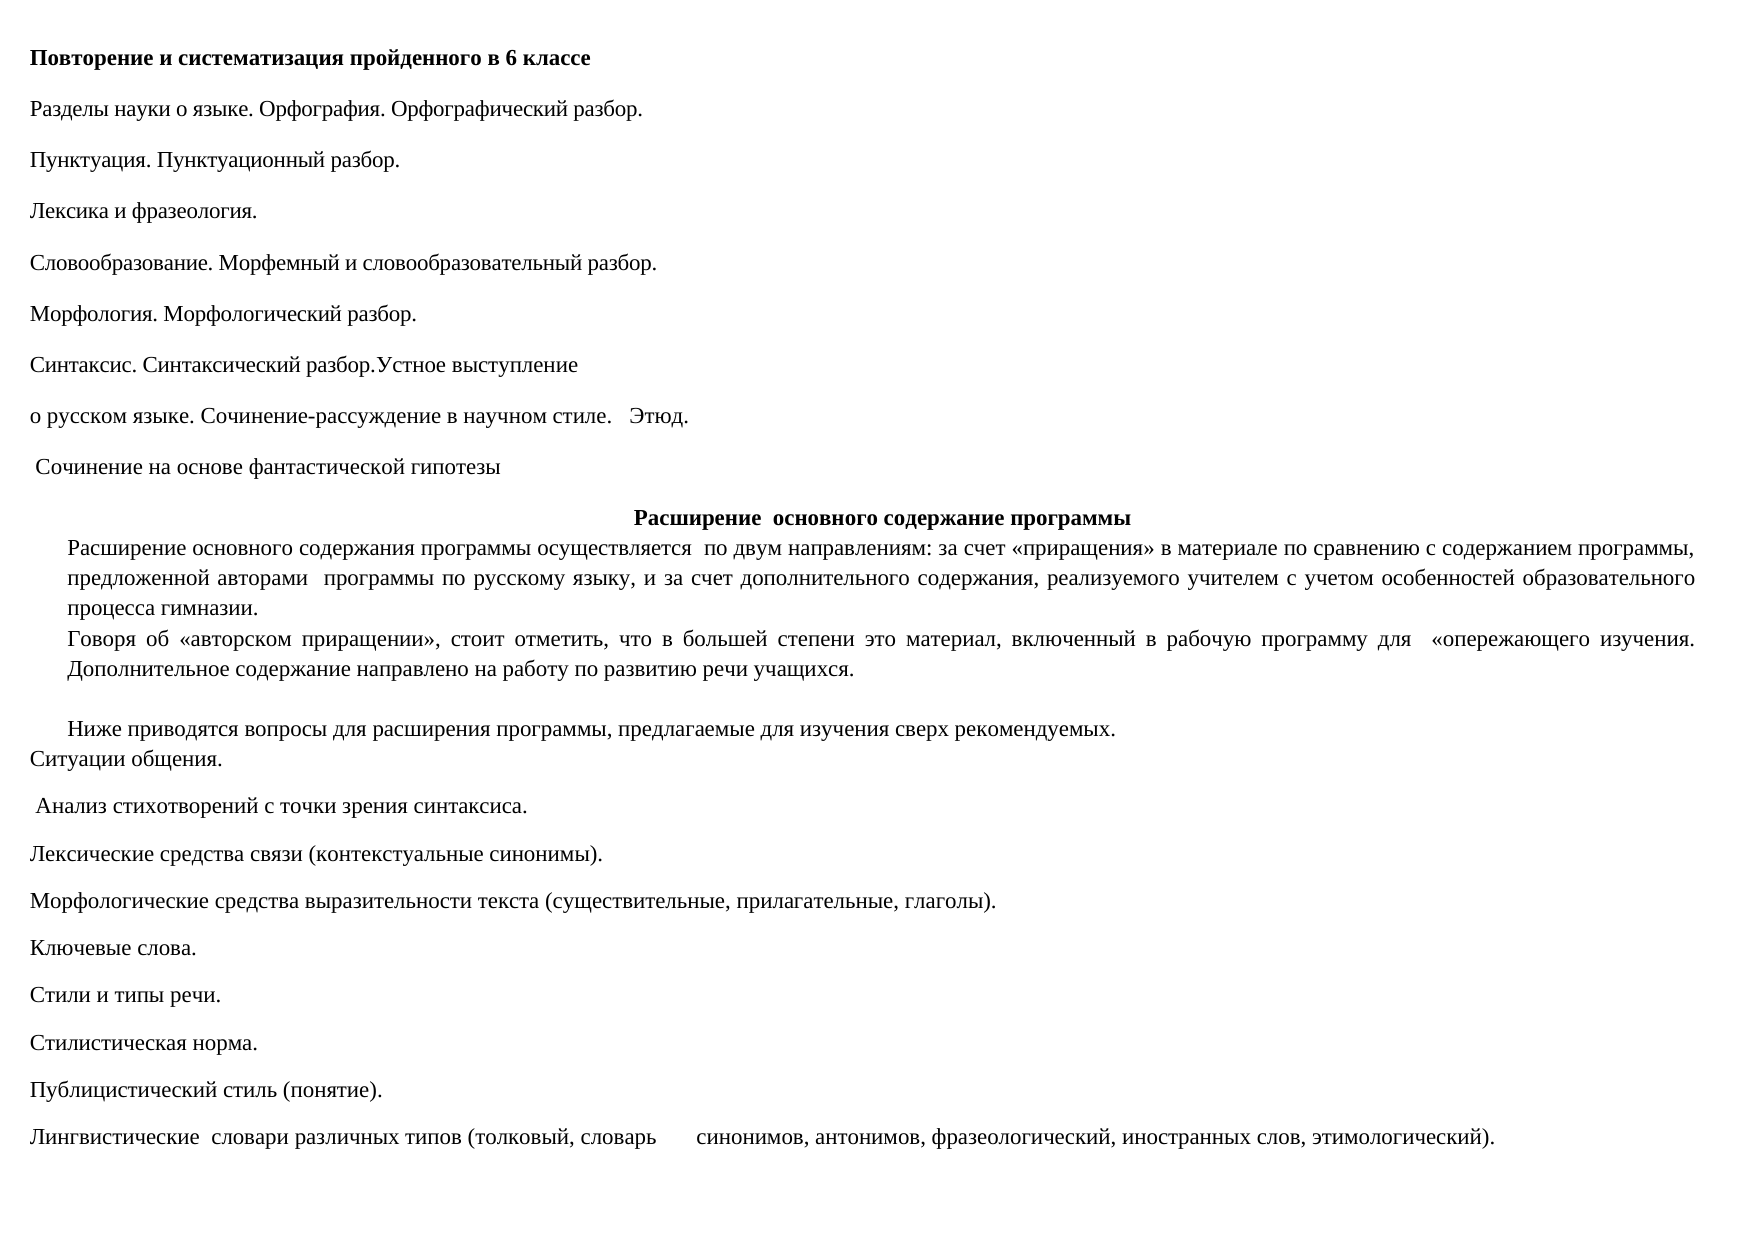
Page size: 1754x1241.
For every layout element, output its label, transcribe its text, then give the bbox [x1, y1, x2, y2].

text Ключевые слова. [29, 934, 1698, 961]
list Говоря об «авторском приращении», стоит отметить, что в большей степени это материал, включенный в рабочую программу для «опережающего изучения. Дополнительное содержание направлено на работу по развитию речи учащихся. [67, 624, 1698, 681]
text Публицистический стиль (понятие). [29, 1076, 1698, 1102]
text Лингвистические словари различных типов (толковый, словарь синонимов, антонимов, фразеологический, иностранных слов, этимологический). [29, 1123, 1698, 1149]
text Стили и типы речи. [29, 981, 1698, 1008]
text Стилистическая норма. [29, 1028, 1698, 1055]
text Лексические средства связи (контекстуальные синонимы). [29, 840, 1698, 866]
text Повторение и систематизация пройденного в 6 классе [29, 44, 1698, 71]
text Сочинение на основе фантастической гипотезы [29, 453, 1698, 479]
text Синтаксис. Синтаксический разбор.Устное выступление [29, 351, 1698, 377]
text Разделы науки о языке. Орфография. Орфографический разбор. [29, 95, 1698, 122]
list Ниже приводятся вопросы для расширения программы, предлагаемые для изучения сверх рекомендуемых. [67, 715, 1698, 742]
list Расширение основного содержания программы осуществляется по двум направлениям: за счет «приращения» в материале по сравнению с содержанием программы, предложенной авторами программы по русскому языку, и за счет дополнительного содержания, реализуемого учителем с учетом особенностей образовательного процесса гимназии. [67, 534, 1698, 621]
text Анализ стихотворений с точки зрения синтаксиса. [29, 793, 1698, 819]
text о русском языке. Сочинение-рассуждение в научном стиле. Этюд. [29, 402, 1698, 428]
text Пунктуация. Пунктуационный разбор. [29, 146, 1698, 173]
text Морфология. Морфологический разбор. [29, 299, 1698, 326]
list Расширение основного содержание программы [67, 504, 1698, 530]
text Словообразование. Морфемный и словообразовательный разбор. [29, 248, 1698, 275]
text Морфологические средства выразительности текста (существительные, прилагательные, глаголы). [29, 887, 1698, 913]
text Лексика и фразеология. [29, 197, 1698, 224]
text Ситуации общения. [29, 745, 1698, 772]
